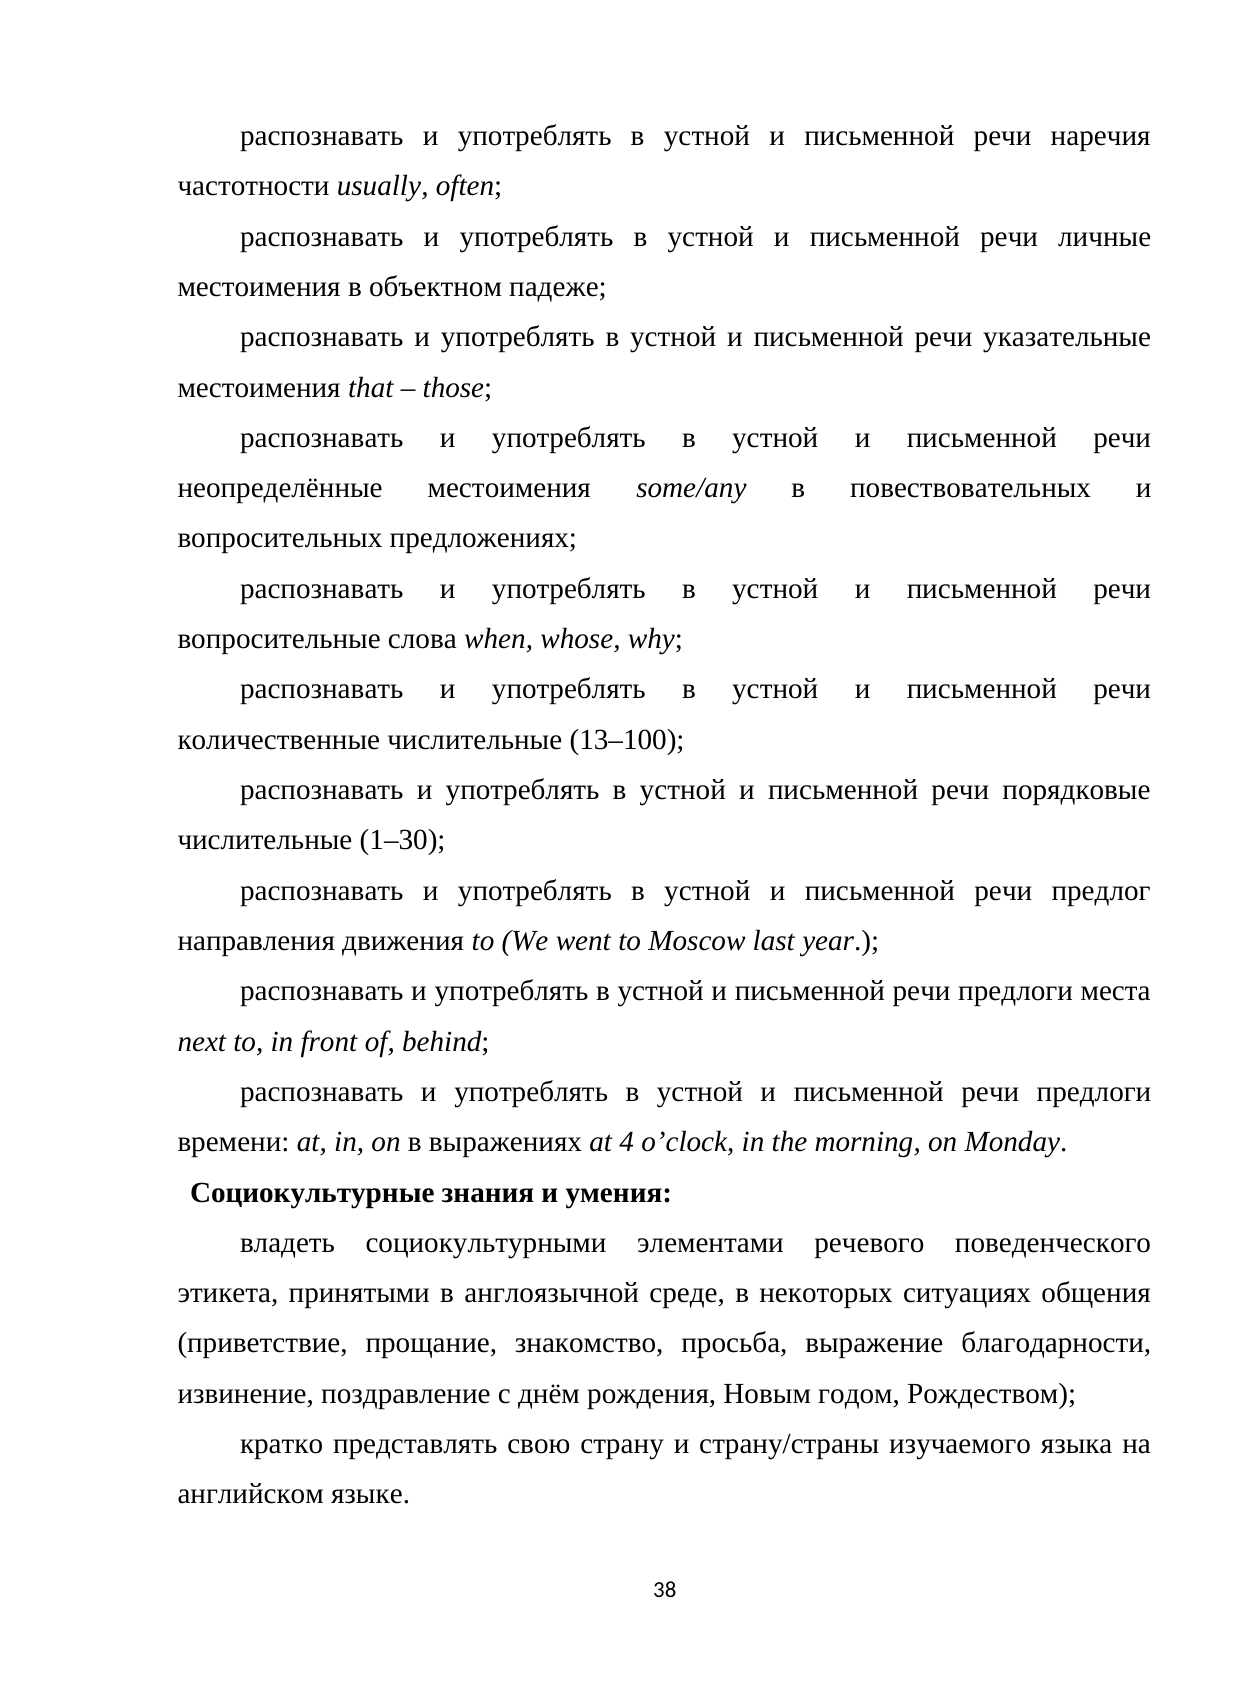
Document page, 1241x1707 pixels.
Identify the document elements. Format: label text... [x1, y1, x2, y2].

text распознавать и употреблять в устной и письменной речи порядковые числительные (1–30); [177, 772, 1152, 856]
text распознавать и употреблять в устной и письменной речи вопросительные слова when, whose, why; [177, 571, 1152, 655]
text распознавать и употреблять в устной и письменной речи предлог направления движения to (We went to Moscow last year.); [177, 873, 1152, 957]
text распознавать и употреблять в устной и письменной речи предлоги места next to, in front of, behind; [177, 973, 1152, 1057]
text распознавать и употреблять в устной и письменной речи указательные местоимения that – those; [177, 319, 1152, 403]
text распознавать и употреблять в устной и письменной речи неопределённые местоимения some/any в повествовательных и вопросительных предложениях; [177, 420, 1152, 554]
text Социокультурные знания и умения: [190, 1175, 1152, 1208]
text кратко представлять свою страну и страну/страны изучаемого языка на английском языке. [177, 1426, 1152, 1510]
text владеть социокультурными элементами речевого поведенческого этикета, принятыми в англоязычной среде, в некоторых ситуациях общения (приветствие, прощание, знакомство, просьба, выражение благодарности, извинение, поздравление с днём рождения, Новым годом, Рождеством); [177, 1225, 1152, 1409]
text распознавать и употреблять в устной и письменной речи количественные числительные (13–100); [177, 672, 1152, 755]
text распознавать и употреблять в устной и письменной речи личные местоимения в объектном падеже; [177, 219, 1152, 303]
text распознавать и употреблять в устной и письменной речи предлоги времени: at, in, on в выражениях at 4 o’clock, in the morning, on Monday. [177, 1074, 1152, 1158]
text распознавать и употреблять в устной и письменной речи наречия частотности usually, often; [177, 118, 1152, 202]
